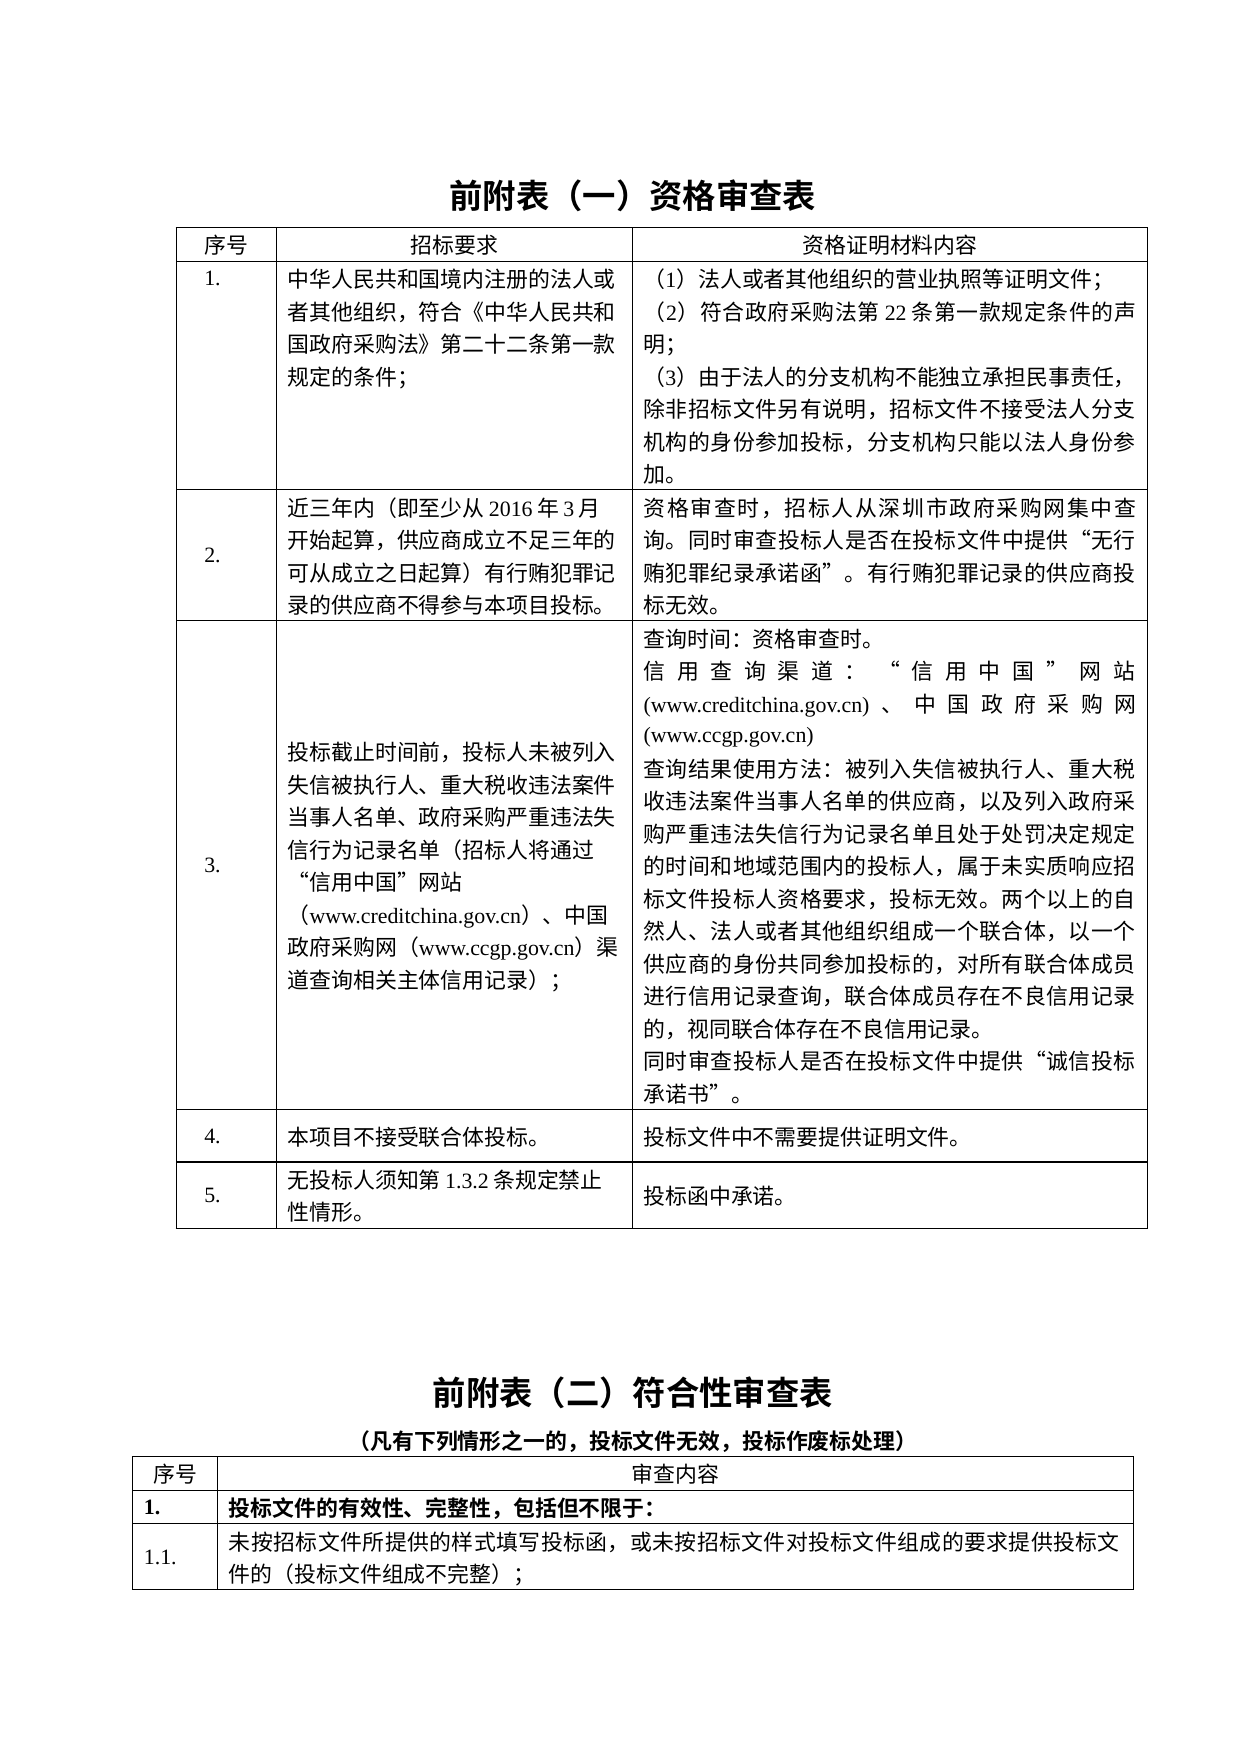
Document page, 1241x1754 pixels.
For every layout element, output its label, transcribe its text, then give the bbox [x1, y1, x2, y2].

table_cell [133, 1524, 217, 1589]
table_cell 投标函中承诺。 [633, 1163, 1147, 1227]
table_cell [177, 621, 276, 1109]
subtitle 前附表（一）资格审查表 [187, 162, 1078, 227]
table_cell [177, 1163, 276, 1227]
table_cell 查询时间：资格审查时。 信用查询渠道：“信用中国”网站(www.creditchina.gov.cn)、中国政府采购网(www.ccgp.gov.cn) 查询结果使用方法：被列入失信被执行人、重大税收违法案件当事人名单的供应商，以及列入政府采购严重违法失信行为记录名单且处于处罚决定规定的时间和地域范围内的投标人，属于未实质响应招标文件投标人资格要求，投标无效。两个以上的自然人、法人或者其他组织组成一个联合体，以一个供应商的身份共同参加投标的，对所有联合体成员进行信用记录查询，联合体成员存在不良信用记录的，视同联合体存在不良信用记录。 同时审查投标人是否在投标文件中提供“诚信投标承诺书”。 [633, 621, 1147, 1109]
table_cell 投标截止时间前，投标人未被列入失信被执行人、重大税收违法案件当事人名单、政府采购严重违法失信行为记录名单（招标人将通过“信用中国”网站（www.creditchina.gov.cn）、中国政府采购网（www.ccgp.gov.cn）渠道查询相关主体信用记录）； [277, 621, 632, 1109]
table_cell [177, 1110, 276, 1161]
table_cell [177, 490, 276, 620]
table_cell （1）法人或者其他组织的营业执照等证明文件； （2）符合政府采购法第22条第一款规定条件的声明； （3）由于法人的分支机构不能独立承担民事责任，除非招标文件另有说明，招标文件不接受法人分支机构的身份参加投标，分支机构只能以法人身份参加。 [633, 262, 1147, 489]
table_header 资格证明材料内容 [633, 228, 1147, 261]
table_cell 投标文件中不需要提供证明文件。 [633, 1110, 1147, 1161]
table_cell 未按招标文件所提供的样式填写投标函，或未按招标文件对投标文件组成的要求提供投标文件的（投标文件组成不完整）； [218, 1524, 1133, 1589]
table_cell 无投标人须知第1.3.2条规定禁止性情形。 [277, 1163, 632, 1227]
table_cell [133, 1491, 217, 1523]
subtitle 前附表（二）符合性审查表 [187, 1358, 1078, 1423]
table_cell 中华人民共和国境内注册的法人或者其他组织，符合《中华人民共和国政府采购法》第二十二条第一款规定的条件； [277, 262, 632, 489]
table_cell 本项目不接受联合体投标。 [277, 1110, 632, 1161]
table_cell 投标文件的有效性、完整性，包括但不限于： [218, 1491, 1133, 1523]
table_cell 近三年内（即至少从2016年3月开始起算，供应商成立不足三年的可从成立之日起算）有行贿犯罪记录的供应商不得参与本项目投标。 [277, 490, 632, 620]
table_header 审查内容 [218, 1457, 1133, 1489]
table_cell 资格审查时，招标人从深圳市政府采购网集中查询。同时审查投标人是否在投标文件中提供“无行贿犯罪纪录承诺函”。有行贿犯罪记录的供应商投标无效。 [633, 490, 1147, 620]
table_header 序号 [133, 1457, 217, 1489]
table_header 招标要求 [277, 228, 632, 261]
table_cell [177, 262, 276, 489]
table_header 序号 [177, 228, 276, 261]
text （凡有下列情形之一的，投标文件无效，投标作废标处理） [187, 1423, 1078, 1456]
